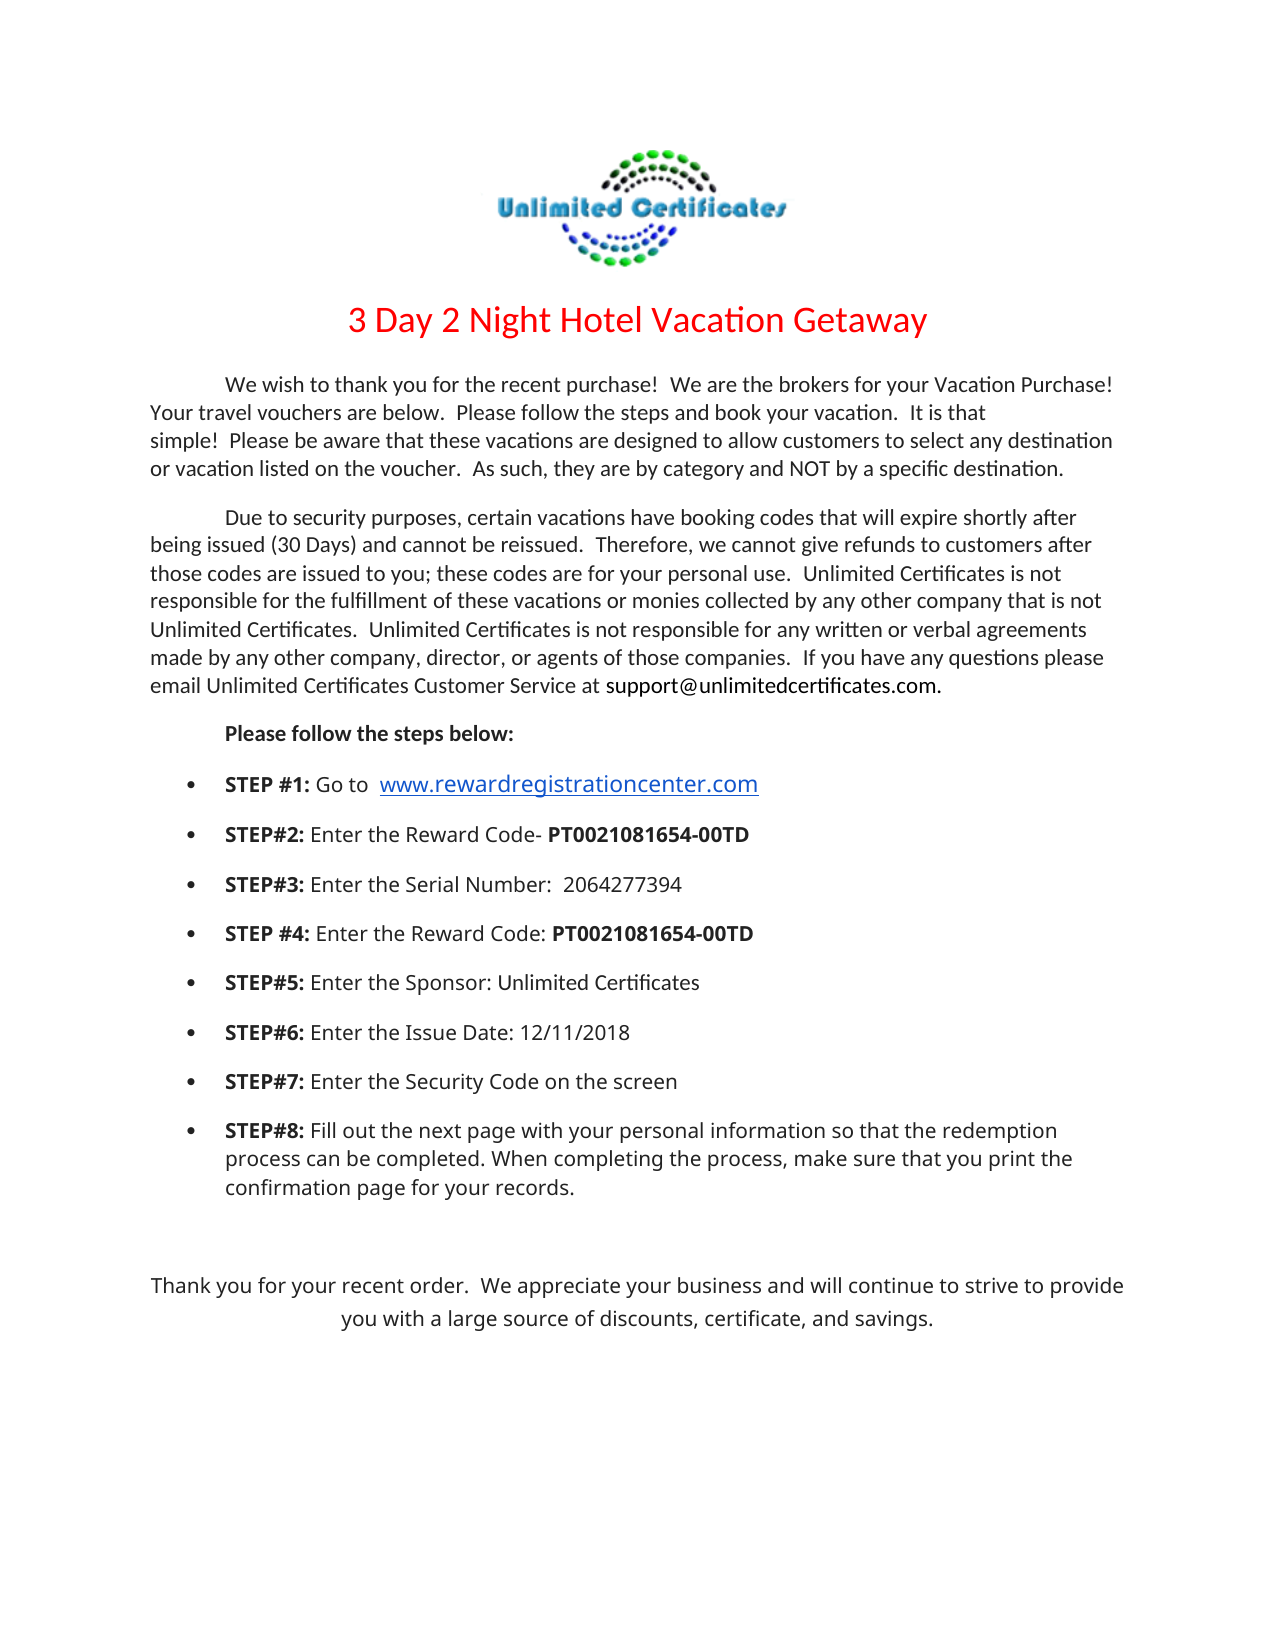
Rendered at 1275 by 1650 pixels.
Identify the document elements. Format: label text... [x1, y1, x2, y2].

list STEP #1: Go to www.rewardregistrationcenter.com [187, 768, 1125, 800]
list STEP #4: Enter the Reward Code: PT0021081654-00TD [187, 919, 1125, 947]
list STEP#6: Enter the Issue Date: 12/11/2018 [187, 1018, 1125, 1046]
list STEP#5: Enter the Sponsor: Unlimited Certificates [187, 968, 1125, 997]
text 3 Day 2 Night Hotel Vacation Getaway [150, 296, 1125, 342]
list STEP#3: Enter the Serial Number: 2064277394 [187, 870, 1125, 898]
text Due to security purposes, certain vacations have booking codes that will expire shortly after being issued (30 Days) and cannot be reissued. Therefore, we cannot give refunds to customers after those codes are issued to you; these codes are for your personal use. Unlimited Certificates is not responsible for the fulfillment of these vacations or monies collected by any other company that is not Unlimited Certificates. Unlimited Certificates is not responsible for any written or verbal agreements made by any other company, director, or agents of those companies. If you have any questions please email Unlimited Certificates Customer Service at support@unlimitedcertificates.com. [150, 503, 1125, 699]
text We wish to thank you for the recent purchase! We are the brokers for your Vacation Purchase! Your travel vouchers are below. Please follow the steps and book your vacation. It is that simple! Please be aware that these vacations are designed to allow customers to select any destination or vacation listed on the voucher. As such, they are by category and NOT by a specific destination. [150, 370, 1125, 482]
picture [480, 150, 795, 272]
list STEP#8: Fill out the next page with your personal information so that the redemption process can be completed. When completing the process, make sure that you print the confirmation page for your records. [187, 1116, 1125, 1201]
list STEP#2: Enter the Reward Code- PT0021081654-00TD [187, 821, 1125, 849]
text Please follow the steps below: [150, 719, 1125, 748]
list STEP#7: Enter the Security Code on the screen [187, 1067, 1125, 1095]
text Thank you for your recent order. We appreciate your business and will continue to strive to provide you with a large source of discounts, certificate, and savings. [150, 1271, 1125, 1332]
